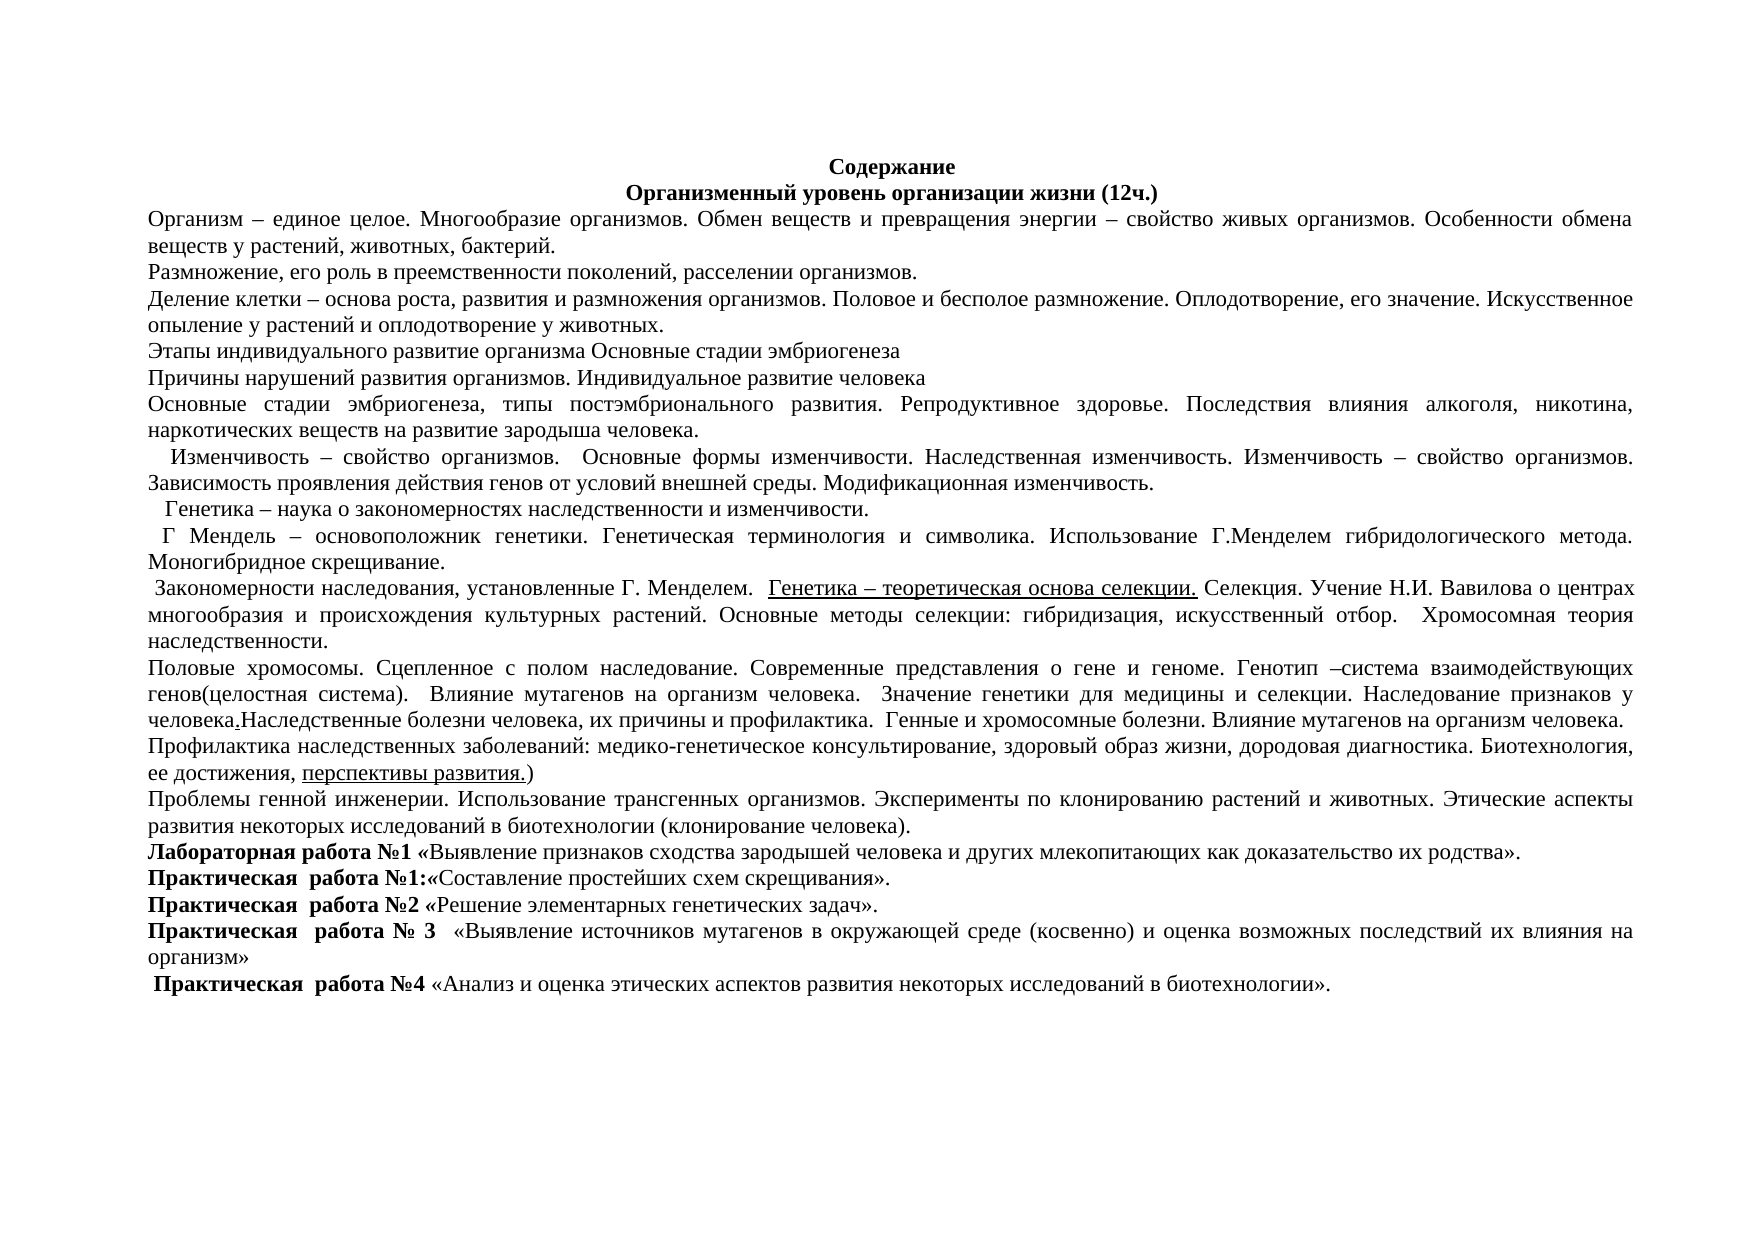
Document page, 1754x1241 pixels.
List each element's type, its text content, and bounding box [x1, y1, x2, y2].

text Закономерности наследования, установленные Г. Менделем. Генетика – теоретическая основа селекции. Селекция. Учение Н.И. Вавилова о центрах многообразия и происхождения культурных растений. Основные методы селекции: гибридизация, искусственный отбор. Хромосомная теория наследственности. [148, 574, 1636, 653]
text Практическая работа №2 «Решение элементарных генетических задач». [148, 891, 1636, 917]
text Половые хромосомы. Сцепленное с полом наследование. Современные представления о гене и геноме. Генотип –система взаимодействующих генов(целостная система). Влияние мутагенов на организм человека. Значение генетики для медицины и селекции. Наследование признаков у человека.Наследственные болезни человека, их причины и профилактика. Генные и хромосомные болезни. Влияние мутагенов на организм человека. [148, 653, 1636, 733]
text Практическая работа №1:«Составление простейших схем скрещивания». [148, 864, 1636, 891]
text Практическая работа № 3 «Выявление источников мутагенов в окружающей среде (косвенно) и оценка возможных последствий их влияния на организм» [148, 917, 1636, 970]
text Основные стадии эмбриогенеза, типы постэмбрионального развития. Репродуктивное здоровье. Последствия влияния алкоголя, никотина, наркотических веществ на развитие зародыша человека. [148, 390, 1636, 443]
text Изменчивость – свойство организмов. Основные формы изменчивости. Наследственная изменчивость. Изменчивость – свойство организмов. Зависимость проявления действия генов от условий внешней среды. Модификационная изменчивость. [148, 443, 1636, 495]
text Генетика – наука о закономерностях наследственности и изменчивости. [148, 495, 1636, 522]
text Организм – единое целое. Многообразие организмов. Обмен веществ и превращения энергии – свойство живых организмов. Особенности обмена веществ у растений, животных, бактерий. [148, 206, 1636, 258]
text Причины нарушений развития организмов. Индивидуальное развитие человека [148, 364, 1636, 390]
text Этапы индивидуального развитие организма Основные стадии эмбриогенеза [148, 337, 1636, 364]
text Профилактика наследственных заболеваний: медико-генетическое консультирование, здоровый образ жизни, дородовая диагностика. Биотехнология, ее достижения, перспективы развития.) [148, 733, 1636, 785]
text Проблемы генной инженерии. Использование трансгенных организмов. Эксперименты по клонированию растений и животных. Этические аспекты развития некоторых исследований в биотехнологии (клонирование человека). [148, 785, 1636, 838]
text Практическая работа №4 «Анализ и оценка этических аспектов развития некоторых исследований в биотехнологии». [148, 970, 1636, 996]
text Размножение, его роль в преемственности поколений, расселении организмов. [148, 258, 1636, 284]
text Организменный уровень организации жизни (12ч.) [148, 179, 1636, 206]
text Лабораторная работа №1 «Выявление признаков сходства зародышей человека и других млекопитающих как доказательство их родства». [148, 838, 1636, 864]
text Деление клетки – основа роста, развития и размножения организмов. Половое и бесполое размножение. Оплодотворение, его значение. Искусственное опыление у растений и оплодотворение у животных. [148, 284, 1636, 337]
text Содержание [148, 153, 1636, 179]
text Г Мендель – основоположник генетики. Генетическая терминология и символика. Использование Г.Менделем гибридологического метода. Моногибридное скрещивание. [148, 522, 1636, 574]
